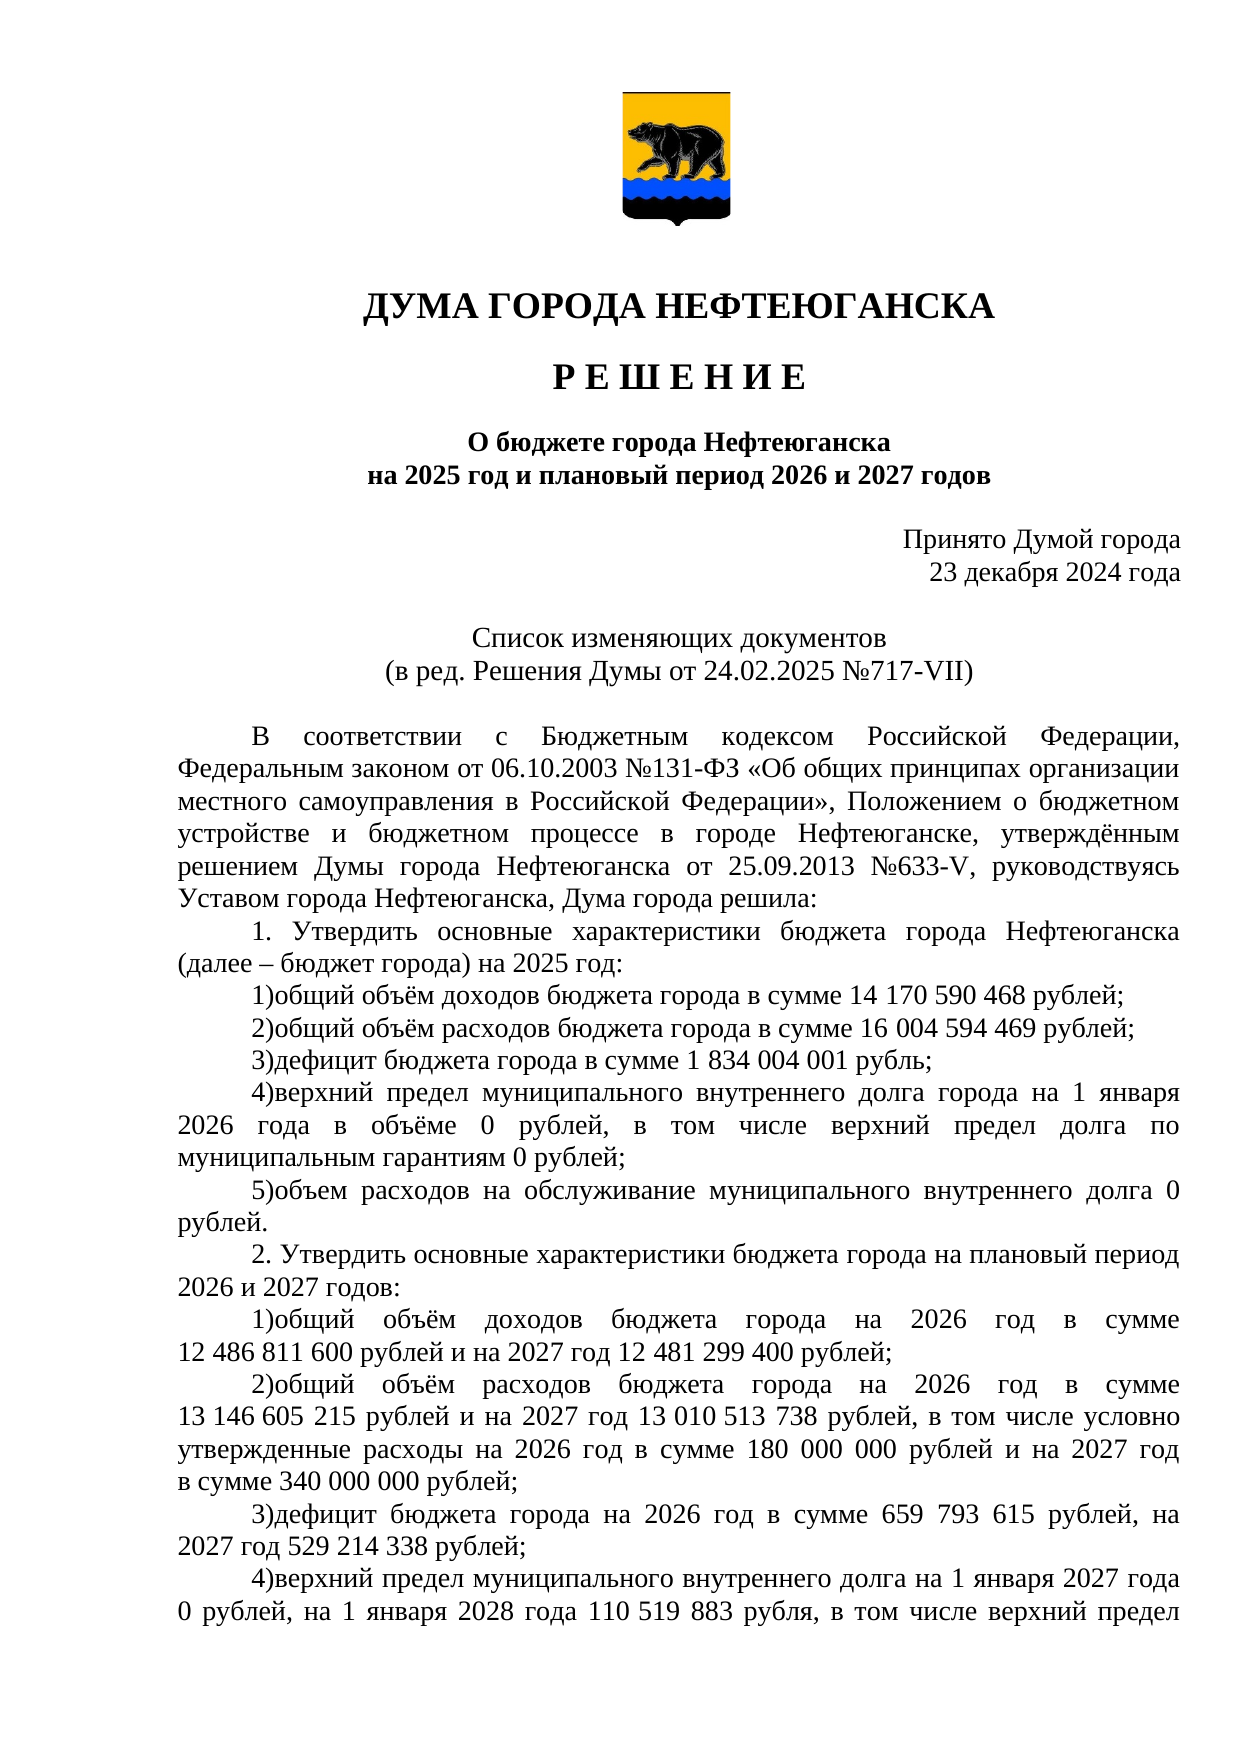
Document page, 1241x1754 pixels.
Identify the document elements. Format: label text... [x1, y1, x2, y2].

text 2. Утвердить основные характеристики бюджета города на плановый период 2026 и 2027 годов: [177, 1237, 1181, 1302]
text 1. Утвердить основные характеристики бюджета города Нефтеюганска (далее – бюджет города) на 2025 год: [177, 913, 1181, 978]
text (в ред. Решения Думы от 24.02.2025 №717-VII) [177, 653, 1181, 687]
text 3)дефицит бюджета города в сумме 1 834 004 001 рубль; [177, 1043, 1181, 1076]
text Принято Думой города [177, 522, 1181, 555]
text В соответствии с Бюджетным кодексом Российской Федерации, Федеральным законом от 06.10.2003 №131-ФЗ «Об общих принципах организации местного самоуправления в Российской Федерации», Положением о бюджетном устройстве и бюджетном процессе в городе Нефтеюганске, утверждённым решением Думы города Нефтеюганска от 25.09.2013 №633-V, руководствуясь Уставом города Нефтеюганска, Дума города решила: [177, 719, 1181, 913]
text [177, 1561, 1181, 1626]
text 2)общий объём расходов бюджета города на 2026 год в сумме 13 146 605 215 рублей и на 2027 год 13 010 513 738 рублей, в том числе условно утвержденные расходы на 2026 год в сумме 180 000 000 рублей и на 2027 год в сумме 340 000 000 рублей; [177, 1367, 1181, 1497]
text 1)общий объём доходов бюджета города в сумме 14 170 590 468 рублей; [177, 978, 1181, 1011]
text ДУМА ГОРОДА НЕФТЕЮГАНСКА [177, 283, 1181, 326]
text на 2025 год и плановый период 2026 и 2027 годов [177, 458, 1181, 490]
picture [621, 92, 731, 224]
text 4)верхний предел муниципального внутреннего долга города на 1 января 2026 года в объёме 0 рублей, в том числе верхний предел долга по муниципальным гарантиям 0 рублей; [177, 1076, 1181, 1173]
text О бюджете города Нефтеюганска [177, 425, 1181, 458]
text 23 декабря 2024 года [177, 555, 1181, 587]
text 2)общий объём расходов бюджета города в сумме 16 004 594 469 рублей; [177, 1011, 1181, 1043]
text 1)общий объём доходов бюджета города на 2026 год в сумме 12 486 811 600 рублей и на 2027 год 12 481 299 400 рублей; [177, 1302, 1181, 1367]
text Список изменяющих документов [177, 620, 1181, 653]
text 3)дефицит бюджета города на 2026 год в сумме 659 793 615 рублей, на 2027 год 529 214 338 рублей; [177, 1497, 1181, 1561]
text 5)объем расходов на обслуживание муниципального внутреннего долга 0 рублей. [177, 1173, 1181, 1237]
text Р Е Ш Е Н И Е [177, 354, 1181, 397]
